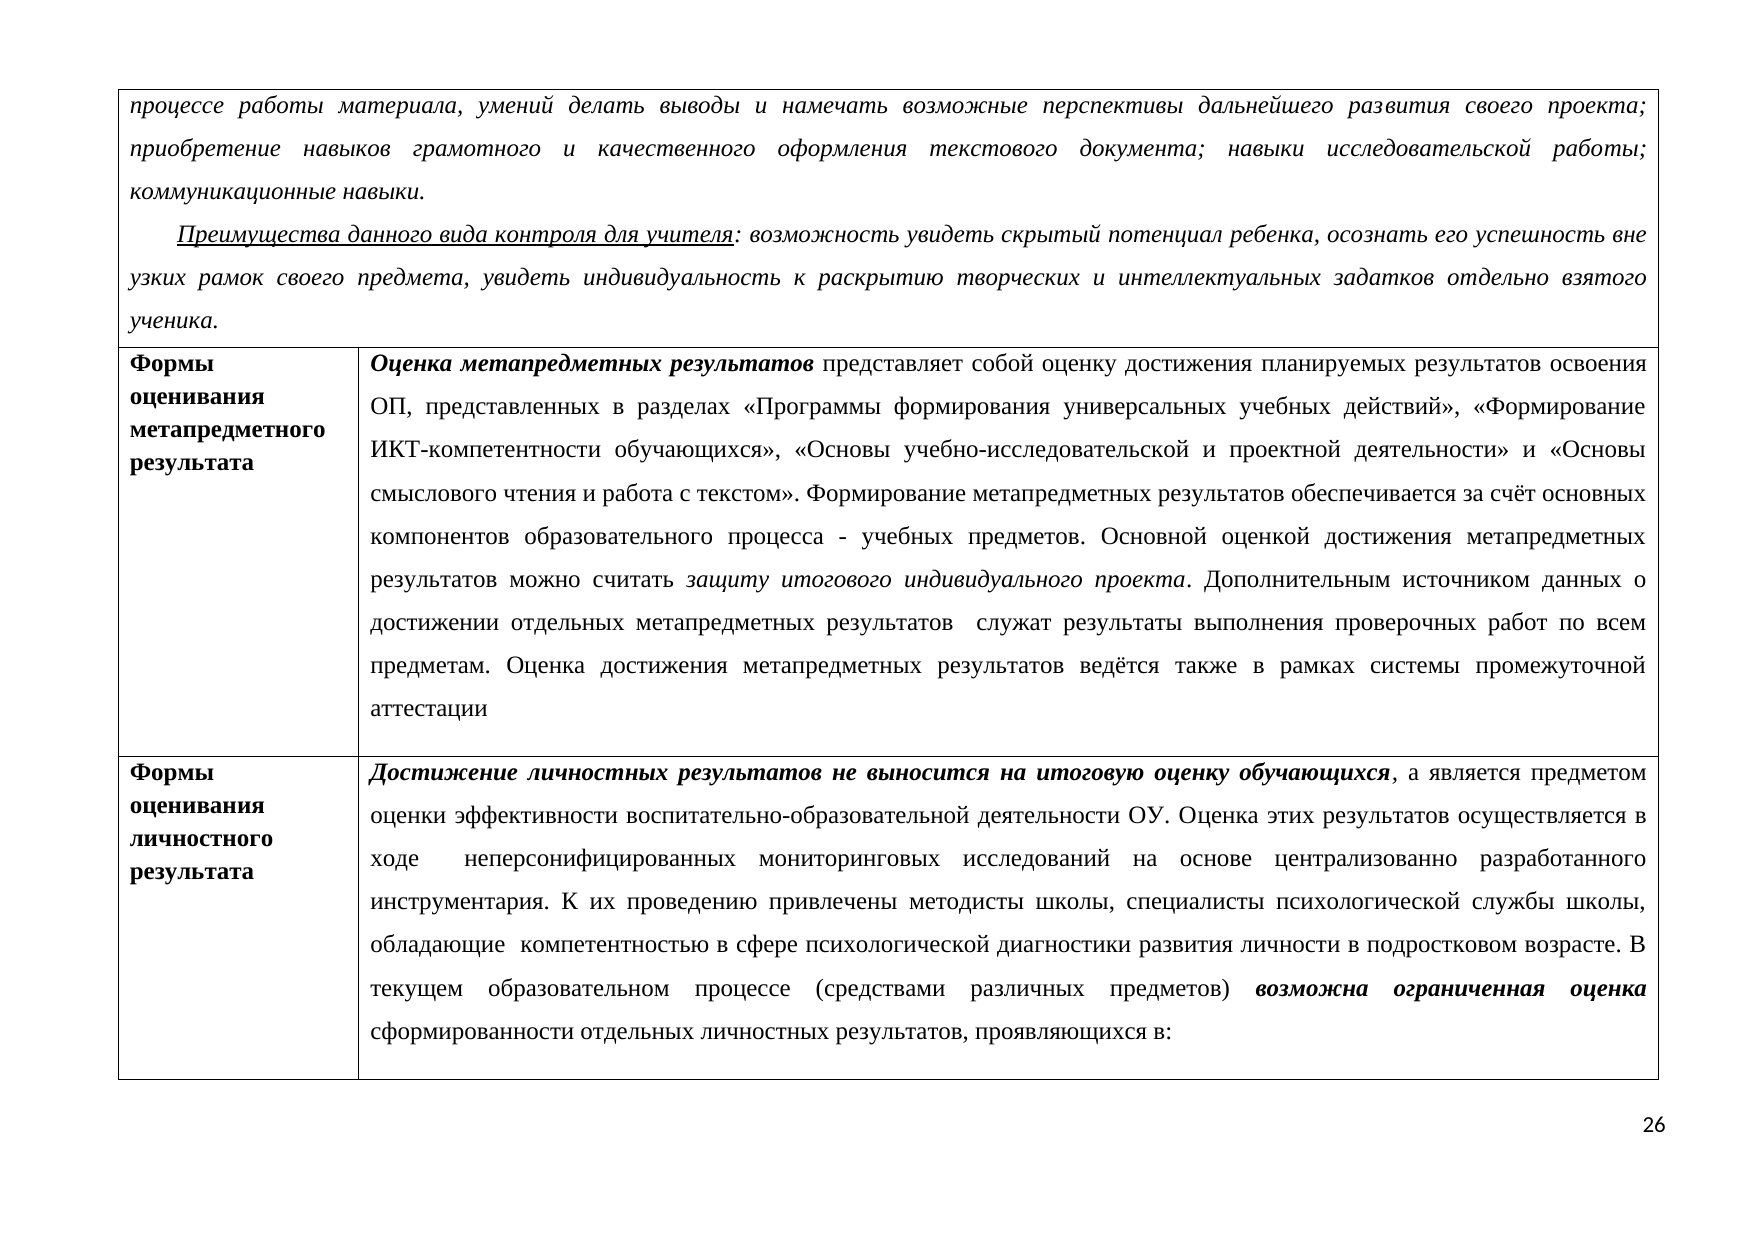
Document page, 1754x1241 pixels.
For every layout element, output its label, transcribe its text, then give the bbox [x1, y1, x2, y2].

table_cell Формы оценивания метапредметного результата [119, 348, 358, 756]
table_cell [119, 90, 1658, 347]
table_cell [359, 757, 1658, 1078]
table_cell Оценка метапредметных результатов представляет собой оценку достижения планируемых результатов освоения ОП, представленных в разделах «Программы формирования универсальных учебных действий», «Формирование ИКТ-компетентности обучающихся», «Основы учебно-исследовательской и проектной деятельности» и «Основы смыслового чтения и работа с текстом». Формирование метапредметных результатов обеспечивается за счёт основных компонентов образовательного процесса - учебных предметов. Основной оценкой достижения метапредметных результатов можно считать защиту итогового индивидуального проекта. Дополнительным источником данных о достижении отдельных метапредметных результатов служат результаты выполнения проверочных работ по всем предметам. Оценка достижения метапредметных результатов ведётся также в рамках системы промежуточной аттестации [359, 348, 1658, 756]
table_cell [119, 757, 358, 1078]
